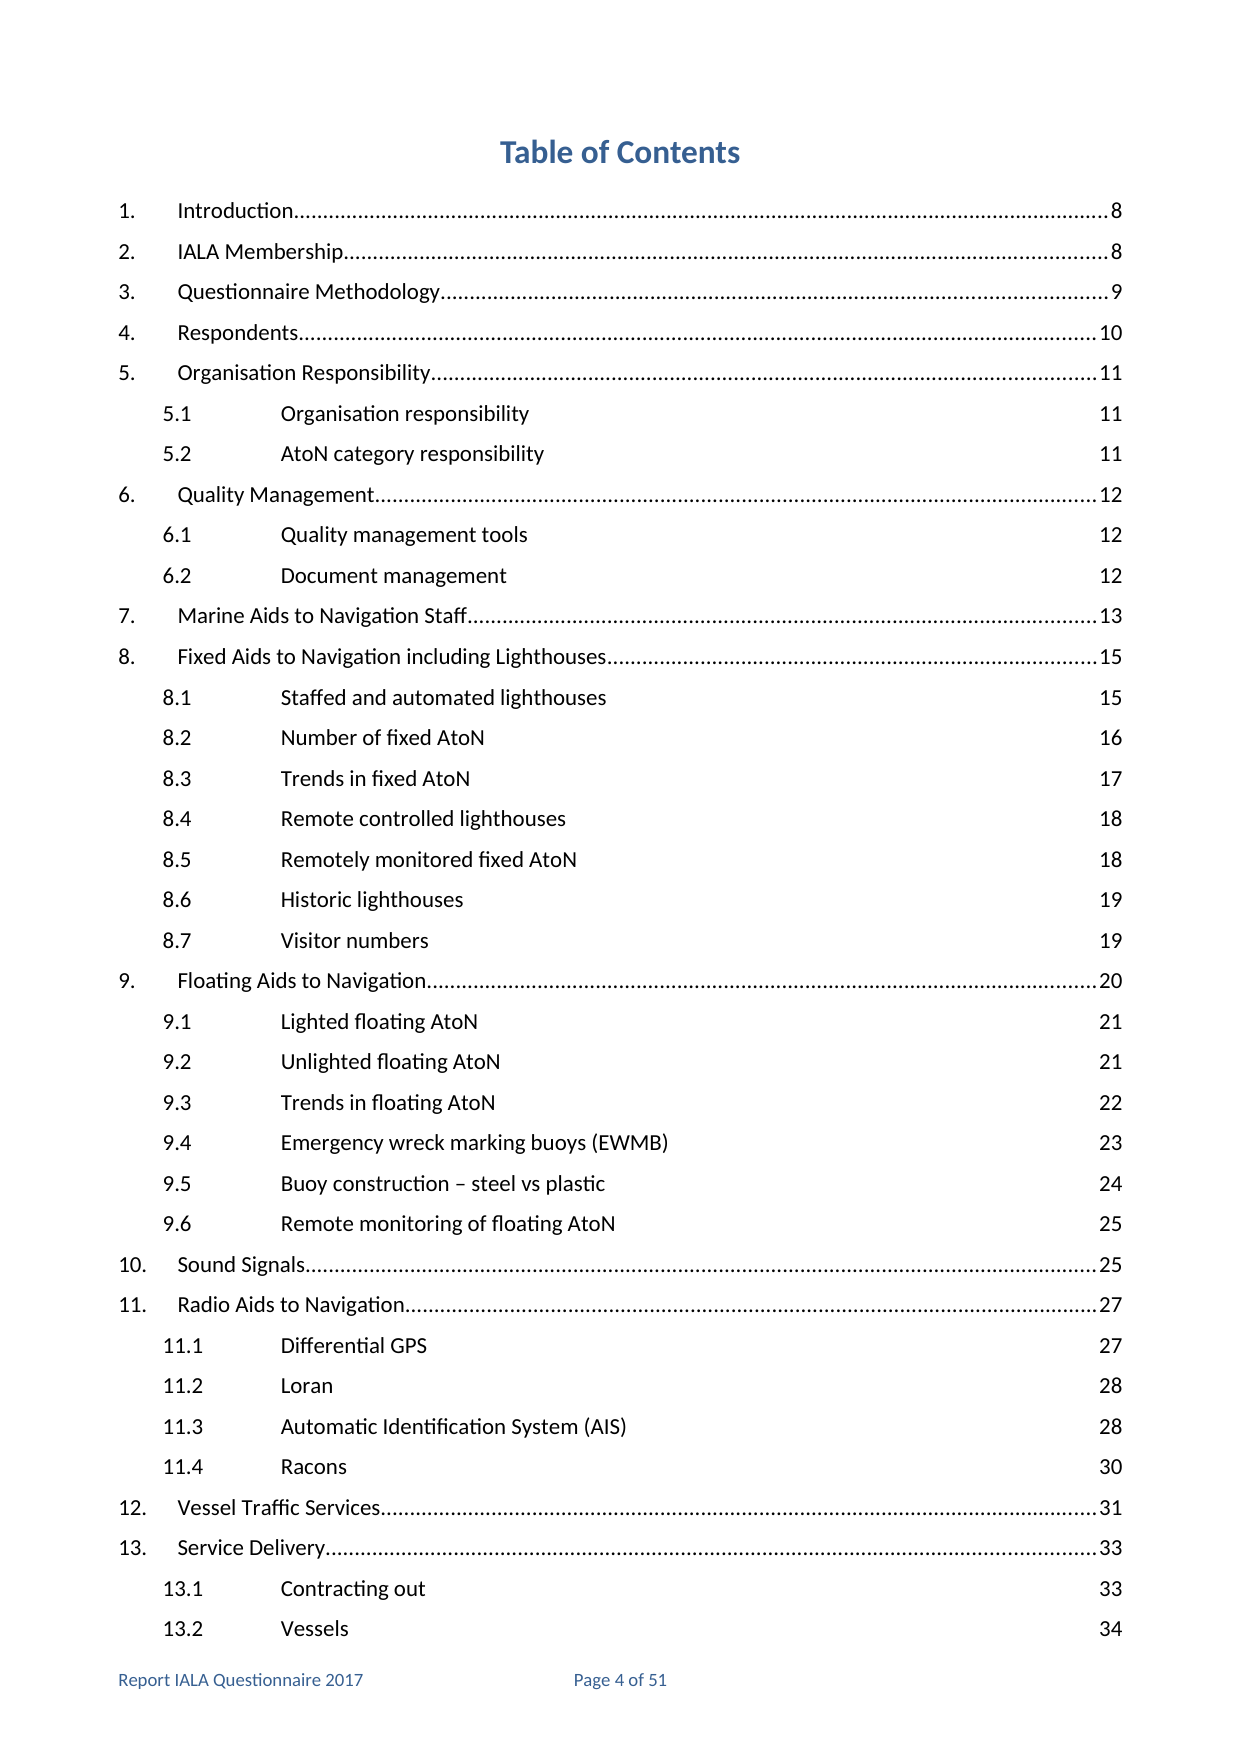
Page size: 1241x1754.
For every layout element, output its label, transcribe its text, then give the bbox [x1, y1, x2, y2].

text 12. Vessel Traffic Services 31 [118, 1493, 1092, 1521]
text 11.3 Automatic Identification System (AIS) 28 [162, 1412, 1092, 1440]
text 5.2 AtoN category responsibility 11 [162, 439, 1092, 467]
text 8.1 Staffed and automated lighthouses 15 [162, 683, 1092, 711]
text 13.2 Vessels 34 [162, 1614, 1092, 1643]
text 9. Floating Aids to Navigation 20 [118, 966, 1092, 994]
text 9.3 Trends in floating AtoN 22 [162, 1088, 1092, 1116]
text 10. Sound Signals 25 [118, 1250, 1092, 1278]
text 7. Marine Aids to Navigation Staff 13 [118, 602, 1092, 629]
text 9.5 Buoy construction – steel vs plastic 24 [162, 1169, 1092, 1197]
text 5.1 Organisation responsibility 11 [162, 399, 1092, 427]
text 11.2 Loran 28 [162, 1371, 1092, 1399]
text 11.1 Differential GPS 27 [162, 1331, 1092, 1359]
text 9.2 Unlighted floating AtoN 21 [162, 1047, 1092, 1075]
text 1. Introduction 8 [118, 196, 1092, 224]
text 8. Fixed Aids to Navigation including Lighthouses 15 [118, 642, 1092, 670]
text 2. IALA Membership 8 [118, 237, 1092, 265]
text 9.6 Remote monitoring of floating AtoN 25 [162, 1209, 1092, 1237]
text 8.5 Remotely monitored fixed AtoN 18 [162, 845, 1092, 873]
text 11.4 Racons 30 [162, 1452, 1092, 1481]
text 4. Respondents 10 [118, 318, 1092, 346]
text 6.1 Quality management tools 12 [162, 521, 1092, 548]
text 5. Organisation Responsibility 11 [118, 358, 1092, 386]
text 8.4 Remote controlled lighthouses 18 [162, 804, 1092, 832]
text 6. Quality Management 12 [118, 480, 1092, 508]
title Table of Contents [118, 131, 1122, 171]
text 11. Radio Aids to Navigation 27 [118, 1290, 1092, 1318]
text 9.1 Lighted floating AtoN 21 [162, 1007, 1092, 1035]
text 8.2 Number of fixed AtoN 16 [162, 723, 1092, 751]
text 13.1 Contracting out 33 [162, 1574, 1092, 1602]
text 8.6 Historic lighthouses 19 [162, 885, 1092, 913]
text 8.3 Trends in fixed AtoN 17 [162, 764, 1092, 792]
text 9.4 Emergency wreck marking buoys (EWMB) 23 [162, 1128, 1092, 1156]
text 8.7 Visitor numbers 19 [162, 926, 1092, 954]
text 3. Questionnaire Methodology 9 [118, 277, 1092, 305]
text 13. Service Delivery 33 [118, 1533, 1092, 1562]
text 6.2 Document management 12 [162, 561, 1092, 589]
